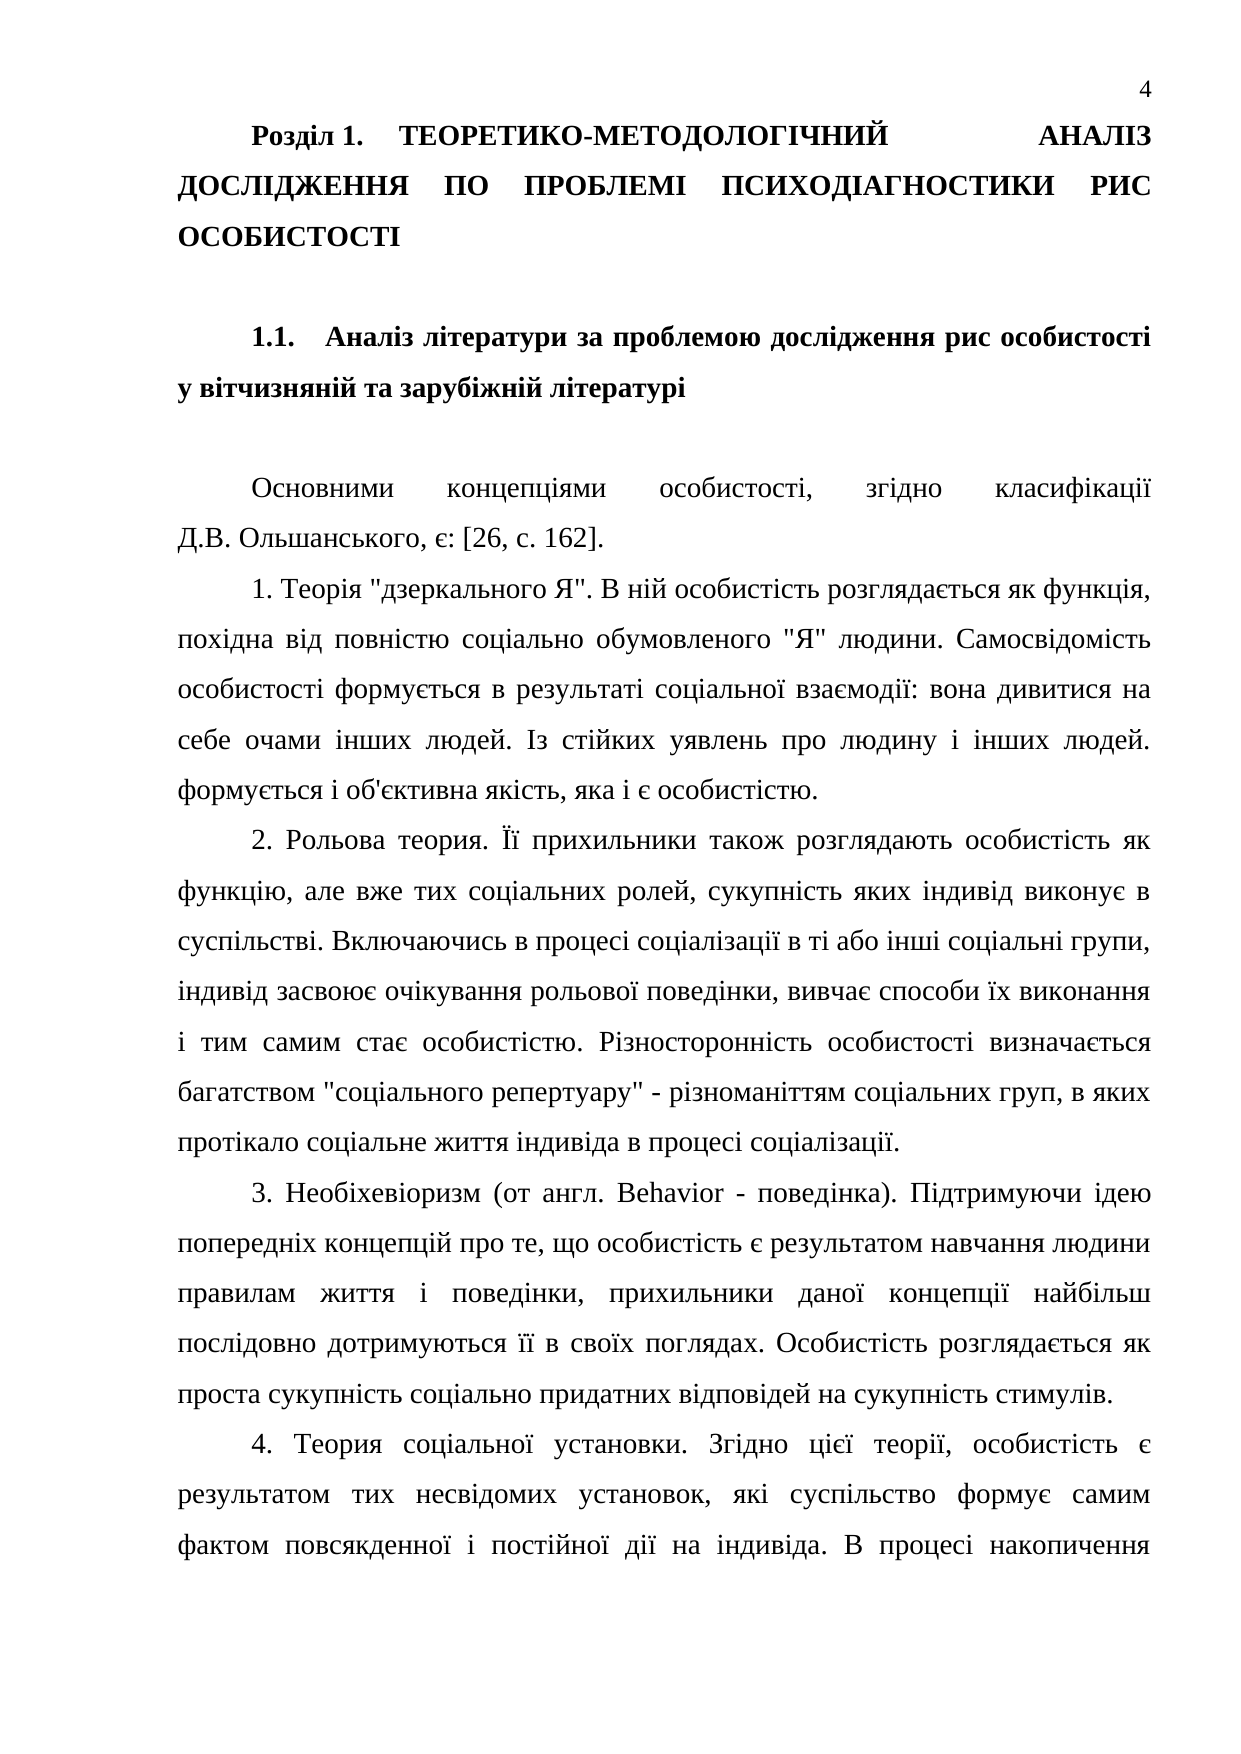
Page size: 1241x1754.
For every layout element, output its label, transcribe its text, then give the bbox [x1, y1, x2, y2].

text 1.1. Аналіз літератури за проблемою дослідження рис особистості у вітчизняній та зарубіжній літературі [177, 319, 1152, 403]
text 1. Теорія "дзеркального Я". В ній особистість розглядається як функція, похідна від повністю соціально обумовленого "Я" людини. Самосвідомість особистості формується в результаті соціальної взаємодії: вона дивитися на себе очами інших людей. Із стійких уявлень про людину і інших людей. формується і об'єктивна якість, яка і є особистістю. [177, 571, 1152, 806]
text 2. Рольова теория. Її прихильники також розглядають особистість як функцію, але вже тих соціальних ролей, сукупність яких індивід виконує в суспільстві. Включаючись в процесі соціалізації в ті або інші соціальні групи, індивід засвоює очікування рольової поведінки, вивчає способи їх виконання і тим самим стає особистістю. Різносторонність особистості визначається багатством "соціального репертуару" - різноманіттям соціальних груп, в яких протікало соціальне життя індивіда в процесі соціалізації. [177, 822, 1152, 1158]
text Розділ 1. ТЕОРЕТИКО-МЕТОДОЛОГІЧНИЙ АНАЛІЗ ДОСЛІДЖЕННЯ ПО ПРОБЛЕМІ ПСИХОДІАГНОСТИКИ рис особистості [177, 118, 1152, 252]
text Основними концепціями особистості, згідно класифікації Д.В. Ольшанського, є: [26, с. 162]. [177, 470, 1152, 554]
text 3. Необіхевіоризм (от англ. Behavior - поведінка). Підтримуючи ідею попередніх концепцій про те, що особистість є результатом навчання людини правилам життя і поведінки, прихильники даної концепції найбільш послідовно дотримуються її в своїх поглядах. Особистість розглядається як проста сукупність соціально придатних відповідей на сукупність стимулів. [177, 1175, 1152, 1409]
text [177, 1426, 1152, 1560]
